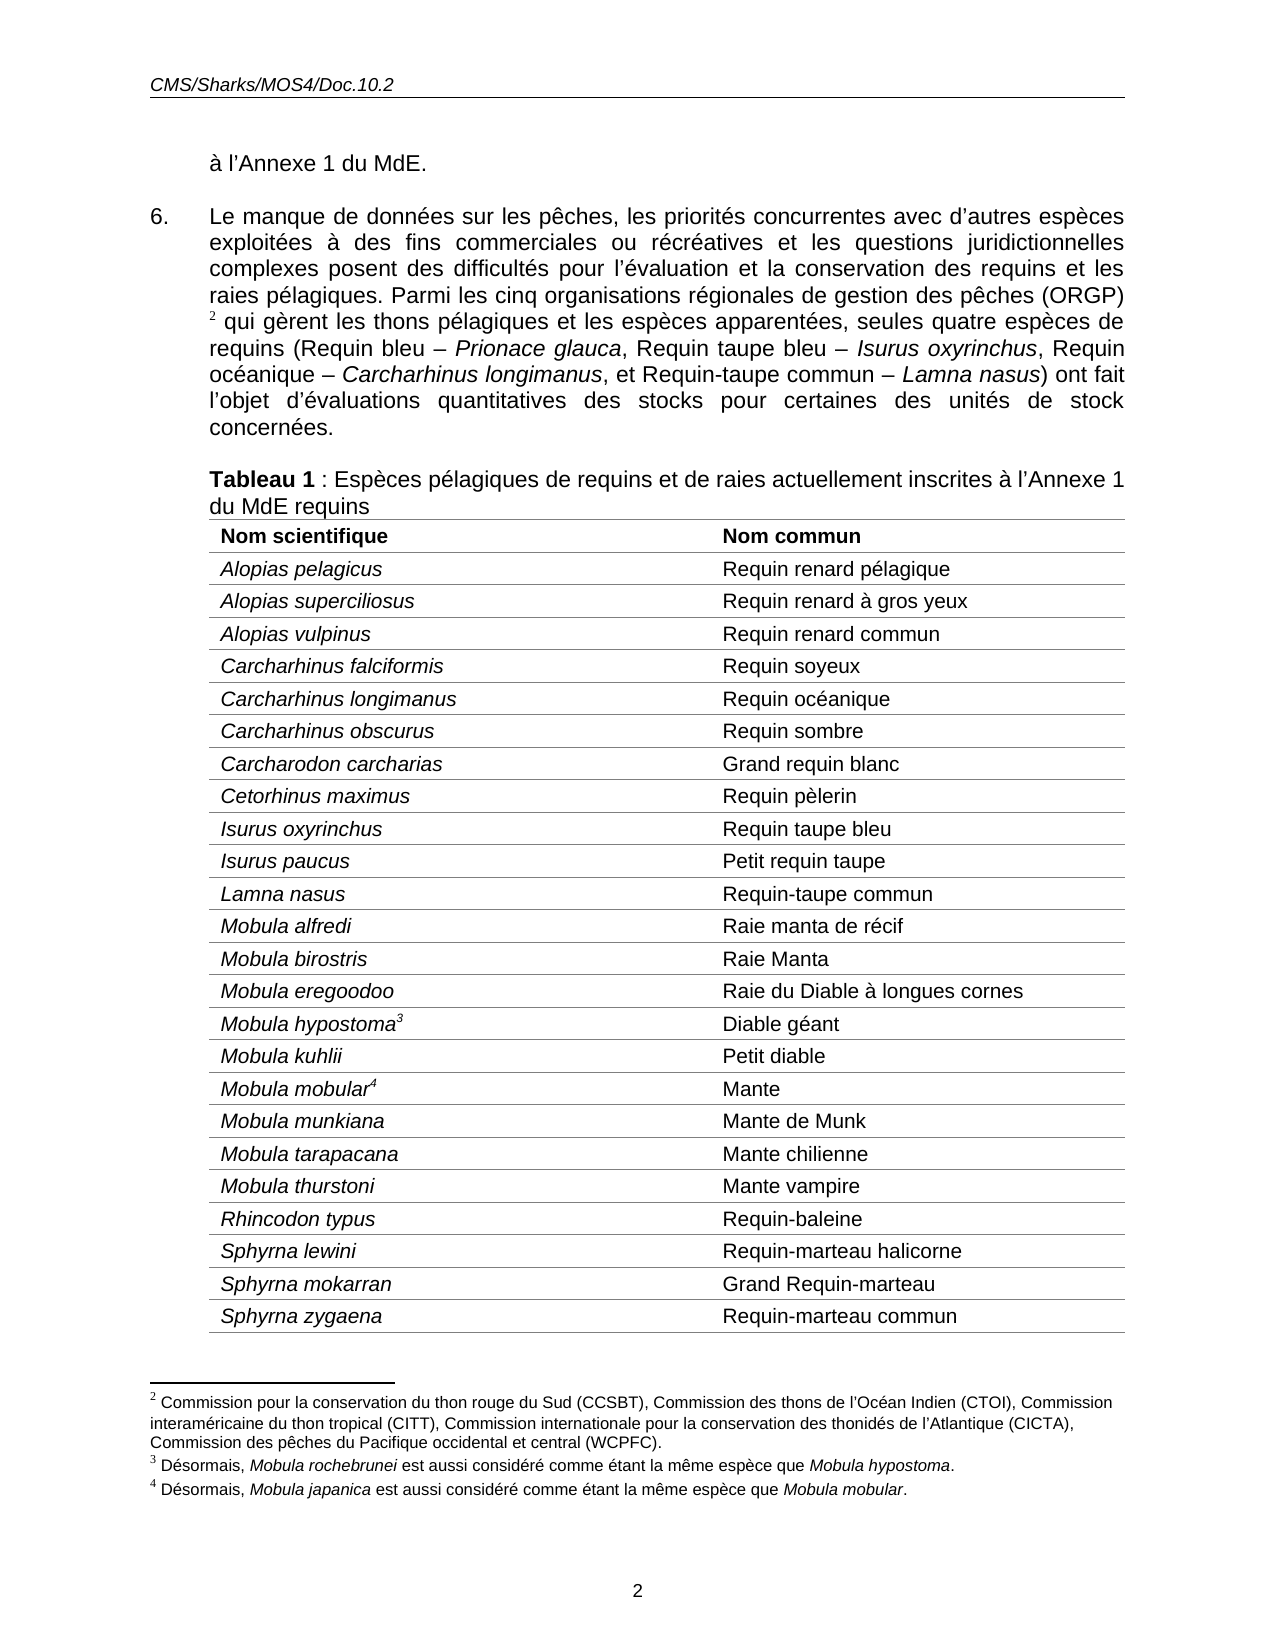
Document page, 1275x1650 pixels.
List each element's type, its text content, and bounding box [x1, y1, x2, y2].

table_cell Carcharhinus falciformis [209, 650, 711, 682]
table_header Nom scientifique [209, 520, 711, 552]
table_cell Requin renard à gros yeux [711, 585, 1124, 617]
table_cell Mobula thurstoni [209, 1170, 711, 1202]
table_cell Mante de Munk [711, 1105, 1124, 1137]
table_cell Mobula hypostoma [209, 1008, 711, 1039]
table_cell Isurus oxyrinchus [209, 813, 711, 844]
table_cell Requin-taupe commun [711, 878, 1124, 909]
table_cell Carcharhinus obscurus [209, 715, 711, 747]
table_cell Requin pèlerin [711, 780, 1124, 812]
table_cell Requin renard pélagique [711, 553, 1124, 584]
table_cell Raie manta de récif [711, 910, 1124, 942]
table_cell Sphyrna lewini [209, 1235, 711, 1267]
table_cell Requin soyeux [711, 650, 1124, 682]
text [150, 150, 1125, 176]
table_cell Grand Requin-marteau [711, 1268, 1124, 1299]
table_cell Alopias superciliosus [209, 585, 711, 617]
table_cell Mobula eregoodoo [209, 975, 711, 1007]
table_cell Petit requin taupe [711, 845, 1124, 877]
table_cell Raie du Diable à longues cornes [711, 975, 1124, 1007]
table_cell Mobula munkiana [209, 1105, 711, 1137]
table_cell Alopias vulpinus [209, 618, 711, 649]
table_cell Mante [711, 1073, 1124, 1104]
table_cell Requin renard commun [711, 618, 1124, 649]
table_cell Requin-baleine [711, 1203, 1124, 1234]
table_cell Cetorhinus maximus [209, 780, 711, 812]
table_cell Petit diable [711, 1040, 1124, 1072]
table_header Nom commun [711, 520, 1124, 552]
table_cell Mante vampire [711, 1170, 1124, 1202]
table_cell Mobula alfredi [209, 910, 711, 942]
table_cell Requin océanique [711, 683, 1124, 714]
text Tableau 1 : Espèces pélagiques de requins et de raies actuellement inscrites à l’Annexe 1 du MdE requins [209, 466, 1125, 519]
table_cell Requin-marteau halicorne [711, 1235, 1124, 1267]
table_cell Carcharodon carcharias [209, 748, 711, 779]
table_cell Rhincodon typus [209, 1203, 711, 1234]
table_cell Mobula birostris [209, 943, 711, 974]
table_cell Mobula mobular [209, 1073, 711, 1104]
table_cell Alopias pelagicus [209, 553, 711, 584]
table_cell Requin sombre [711, 715, 1124, 747]
table_cell Requin taupe bleu [711, 813, 1124, 844]
table_cell Lamna nasus [209, 878, 711, 909]
text 6. Le manque de données sur les pêches, les priorités concurrentes avec d’autres espèces exploitées à des fins commerciales ou récréatives et les questions juridictionnelles complexes posent des difficultés pour l’évaluation et la conservation des requins et les raies pélagiques. Parmi les cinq organisations régionales de gestion des pêches (ORGP) qui gèrent les thons pélagiques et les espèces apparentées, seules quatre espèces de requins (Requin bleu – Prionace glauca, Requin taupe bleu – Isurus oxyrinchus, Requin océanique – Carcharhinus longimanus, et Requin-taupe commun – Lamna nasus) ont fait l’objet d’évaluations quantitatives des stocks pour certaines des unités de stock concernées. [150, 203, 1125, 440]
table_cell Mante chilienne [711, 1138, 1124, 1169]
table_cell Diable géant [711, 1008, 1124, 1039]
table_cell Raie Manta [711, 943, 1124, 974]
table_cell Carcharhinus longimanus [209, 683, 711, 714]
table_cell Sphyrna mokarran [209, 1268, 711, 1299]
table_cell Requin-marteau commun [711, 1300, 1124, 1332]
table_cell Sphyrna zygaena [209, 1300, 711, 1332]
table_cell Mobula kuhlii [209, 1040, 711, 1072]
table_cell Isurus paucus [209, 845, 711, 877]
table_cell Grand requin blanc [711, 748, 1124, 779]
table_cell Mobula tarapacana [209, 1138, 711, 1169]
